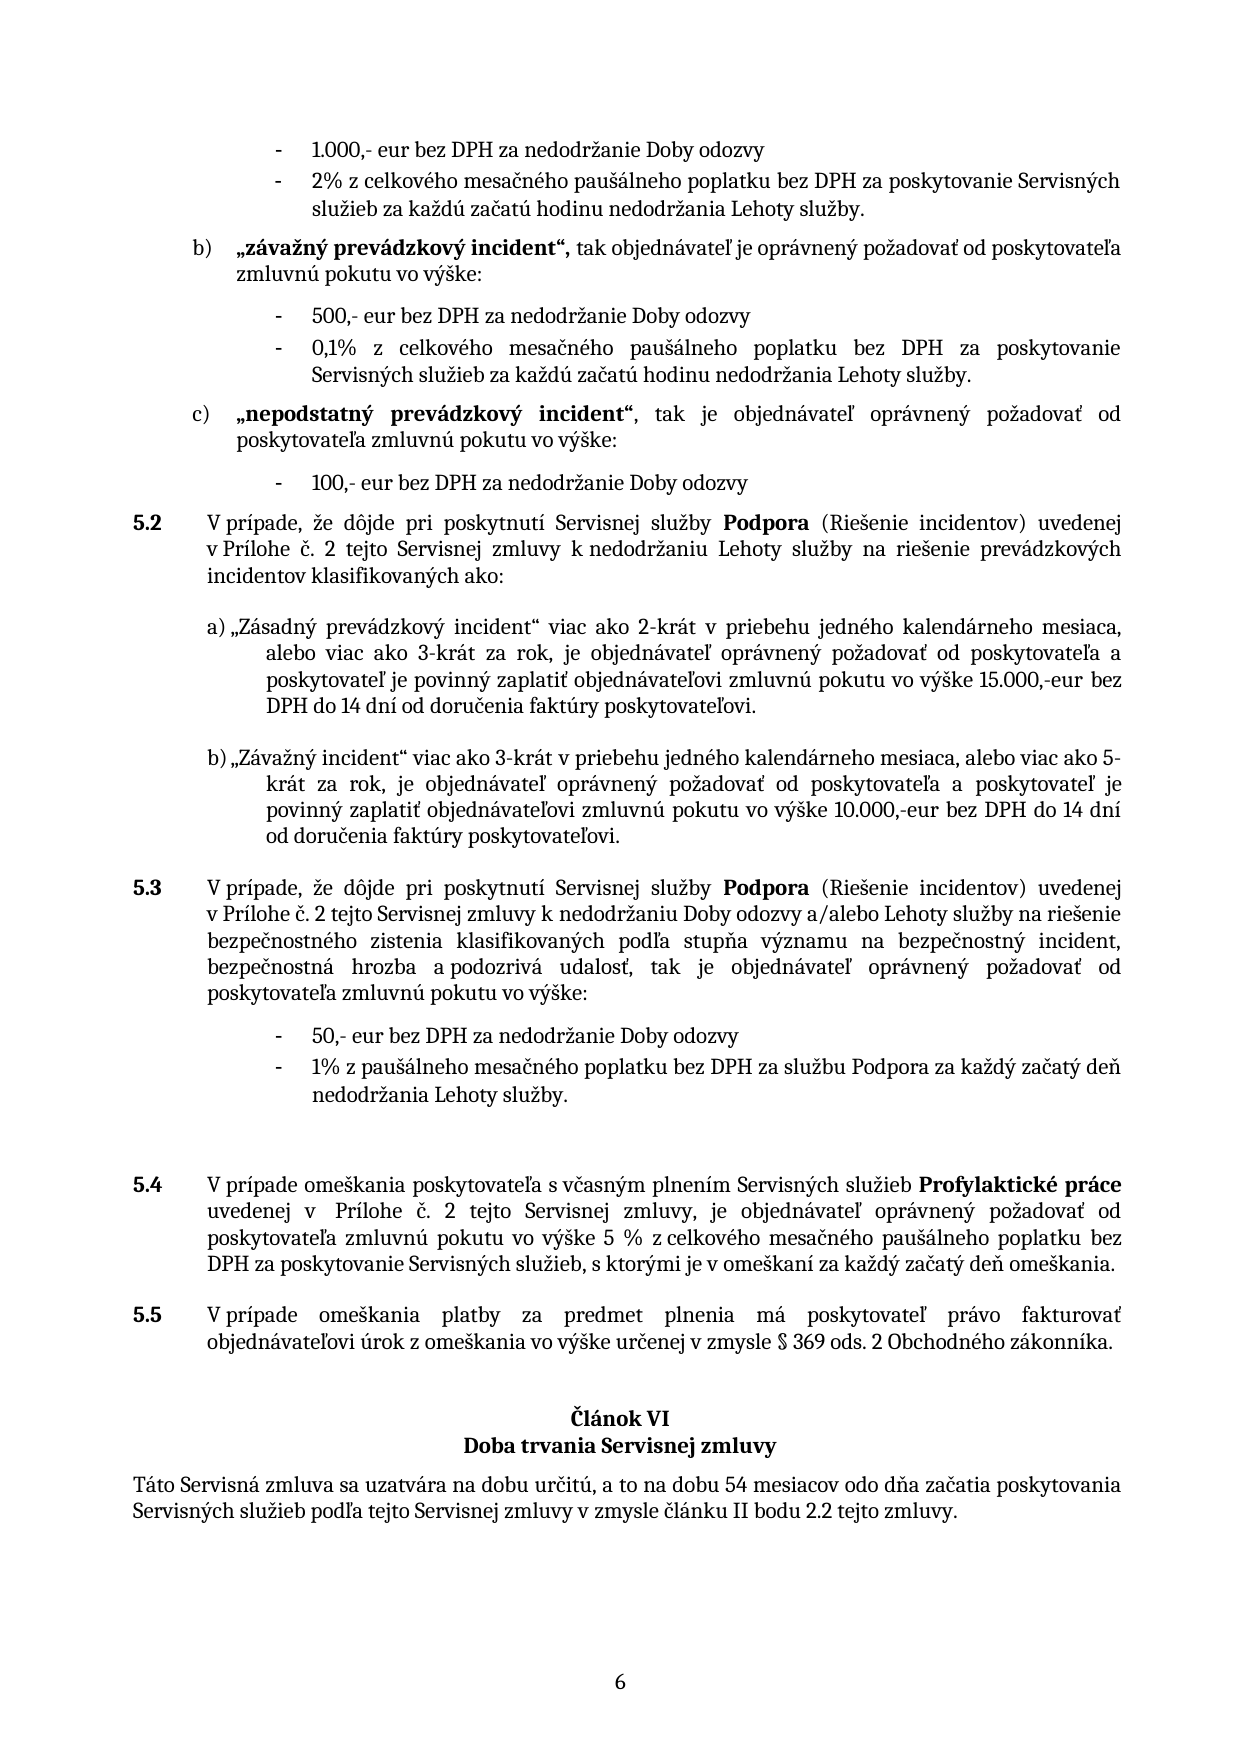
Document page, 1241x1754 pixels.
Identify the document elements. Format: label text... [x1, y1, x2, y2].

subtitle Doba trvania Servisnej zmluvy [118, 1432, 1122, 1459]
list 100,- eur bez DPH za nedodržanie Doby odozvy [275, 466, 1122, 497]
list 2% z celkového mesačného paušálneho poplatku bez DPH za poskytovanie Servisných služieb za každú začatú hodinu nedodržania Lehoty služby. [274, 164, 1122, 222]
list V prípade, že dôjde pri poskytnutí Servisnej služby Podpora (Riešenie incidentov) uvedenej v Prílohe č. 2 tejto Servisnej zmluvy k nedodržaniu Doby odozvy a/alebo Lehoty služby na riešenie bezpečnostného zistenia klasifikovaných podľa stupňa významu na bezpečnostný incident, bezpečnostná hrozba a podozrivá udalosť, tak je objednávateľ oprávnený požadovať od poskytovateľa zmluvnú pokutu vo výške: [133, 875, 1122, 1006]
list 50,- eur bez DPH za nedodržanie Doby odozvy [275, 1019, 1122, 1050]
list V prípade omeškania platby za predmet plnenia má poskytovateľ právo fakturovať objednávateľovi úrok z omeškania vo výške určenej v zmysle § 369 ods. 2 Obchodného zákonníka. [133, 1302, 1122, 1355]
list 0,1% z celkového mesačného paušálneho poplatku bez DPH za poskytovanie Servisných služieb za každú začatú hodinu nedodržania Lehoty služby. [275, 331, 1122, 388]
list „nepodstatný prevádzkový incident“, tak je objednávateľ oprávnený požadovať od poskytovateľa zmluvnú pokutu vo výške: [192, 401, 1122, 453]
subtitle Článok VI [118, 1406, 1122, 1432]
list 1.000,- eur bez DPH za nedodržanie Doby odozvy [275, 133, 1122, 164]
list V prípade omeškania poskytovateľa s včasným plnením Servisných služieb Profylaktické práce uvedenej v Prílohe č. 2 tejto Servisnej zmluvy, je objednávateľ oprávnený požadovať od poskytovateľa zmluvnú pokutu vo výške 5 % z celkového mesačného paušálneho poplatku bez DPH za poskytovanie Servisných služieb, s ktorými je v omeškaní za každý začatý deň omeškania. [133, 1172, 1122, 1277]
list „Závažný incident“ viac ako 3-krát v priebehu jedného kalendárneho mesiaca, alebo viac ako 5-krát za rok, je objednávateľ oprávnený požadovať od poskytovateľa a poskytovateľ je povinný zaplatiť objednávateľovi zmluvnú pokutu vo výške 10.000,-eur bez DPH do 14 dní od doručenia faktúry poskytovateľovi. [207, 744, 1122, 850]
list 500,- eur bez DPH za nedodržanie Doby odozvy [275, 299, 1122, 331]
list „závažný prevádzkový incident“, tak objednávateľ je oprávnený požadovať od poskytovateľa zmluvnú pokutu vo výške: [192, 234, 1122, 287]
text Táto Servisná zmluva sa uzatvára na dobu určitú, a to na dobu 54 mesiacov odo dňa začatia poskytovania Servisných služieb podľa tejto Servisnej zmluvy v zmysle článku II bodu 2.2 tejto zmluvy. [133, 1471, 1122, 1524]
list V prípade, že dôjde pri poskytnutí Servisnej služby Podpora (Riešenie incidentov) uvedenej v Prílohe č. 2 tejto Servisnej zmluvy k nedodržaniu Lehoty služby na riešenie prevádzkových incidentov klasifikovaných ako: [133, 510, 1122, 589]
list „Zásadný prevádzkový incident“ viac ako 2-krát v priebehu jedného kalendárneho mesiaca, alebo viac ako 3-krát za rok, je objednávateľ oprávnený požadovať od poskytovateľa a poskytovateľ je povinný zaplatiť objednávateľovi zmluvnú pokutu vo výške 15.000,-eur bez DPH do 14 dní od doručenia faktúry poskytovateľovi. [207, 614, 1122, 719]
list 1% z paušálneho mesačného poplatku bez DPH za službu Podpora za každý začatý deň nedodržania Lehoty služby. [275, 1050, 1122, 1108]
